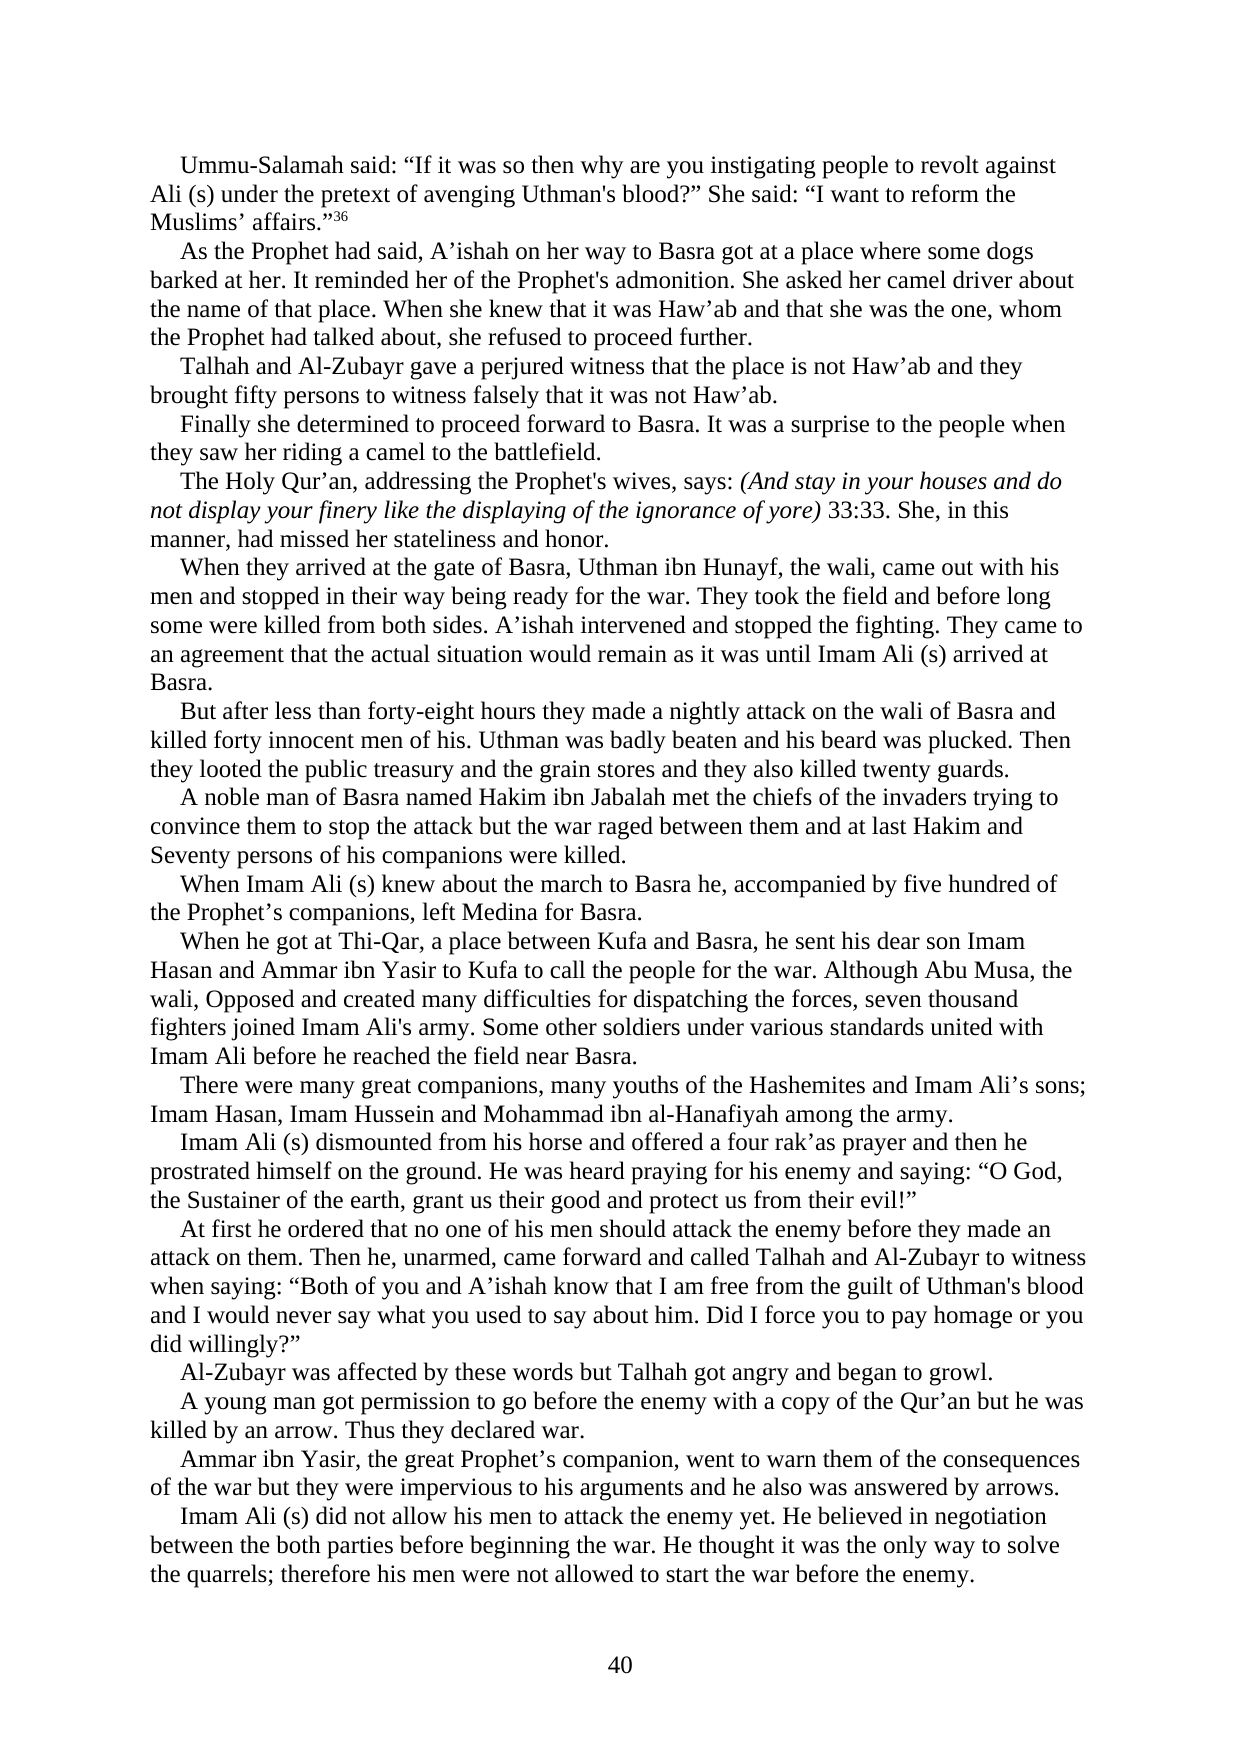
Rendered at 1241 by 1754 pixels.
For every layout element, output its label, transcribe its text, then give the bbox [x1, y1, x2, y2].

text But after less than forty-eight hours they made a nightly attack on the wali of Basra and killed forty innocent men of his. Uthman was badly beaten and his beard was plucked. Then they looted the public treasury and the grain stores and they also killed twenty guards. [150, 696, 1090, 782]
text As the Prophet had said, A’ishah on her way to Basra got at a place where some dogs barked at her. It reminded her of the Prophet's admonition. She asked her camel driver about the name of that place. When she knew that it was Haw’ab and that she was the one, whom the Prophet had talked about, she refused to proceed further. [150, 236, 1090, 351]
text Al-Zubayr was affected by these words but Talhah got angry and began to growl. [150, 1357, 1090, 1386]
text When Imam Ali (s) knew about the march to Basra he, accompanied by five hundred of the Prophet’s companions, left Medina for Basra. [150, 869, 1090, 926]
text Talhah and Al-Zubayr gave a perjured witness that the place is not Haw’ab and they brought fifty persons to witness falsely that it was not Haw’ab. [150, 351, 1090, 409]
text Imam Ali (s) did not allow his men to attack the enemy yet. He believed in negotiation between the both parties before beginning the war. He thought it was the only way to solve the quarrels; therefore his men were not allowed to start the war before the enemy. [150, 1501, 1090, 1587]
text Ummu-Salamah said: “If it was so then why are you instigating people to revolt against Ali (s) under the pretext of avenging Uthman's blood?” She said: “I want to reform the Muslims’ affairs.” [150, 150, 1090, 236]
text A noble man of Basra named Hakim ibn Jabalah met the chiefs of the invaders trying to convince them to stop the attack but the war raged between them and at last Hakim and Seventy persons of his companions were killed. [150, 782, 1090, 869]
text When he got at Thi-Qar, a place between Kufa and Basra, he sent his dear son Imam Hasan and Ammar ibn Yasir to Kufa to call the people for the war. Although Abu Musa, the wali, Opposed and created many difficulties for dispatching the forces, seven thousand fighters joined Imam Ali's army. Some other soldiers under various standards united with Imam Ali before he reached the field near Basra. [150, 926, 1090, 1070]
text Finally she determined to proceed forward to Basra. It was a surprise to the people when they saw her riding a camel to the battlefield. [150, 409, 1090, 466]
text Ammar ibn Yasir, the great Prophet’s companion, went to warn them of the consequences of the war but they were impervious to his arguments and he also was answered by arrows. [150, 1444, 1090, 1501]
text Imam Ali (s) dismounted from his horse and offered a four rak’as prayer and then he prostrated himself on the ground. He was heard praying for his enemy and saying: “O God, the Sustainer of the earth, grant us their good and protect us from their evil!” [150, 1127, 1090, 1214]
text When they arrived at the gate of Basra, Uthman ibn Hunayf, the wali, came out with his men and stopped in their way being ready for the war. They took the field and before long some were killed from both sides. A’ishah intervened and stopped the fighting. They came to an agreement that the actual situation would remain as it was until Imam Ali (s) arrived at Basra. [150, 552, 1090, 696]
text At first he ordered that no one of his men should attack the enemy before they made an attack on them. Then he, unarmed, came forward and called Talhah and Al-Zubayr to witness when saying: “Both of you and A’ishah know that I am free from the guilt of Uthman's blood and I would never say what you used to say about him. Did I force you to pay homage or you did willingly?” [150, 1214, 1090, 1357]
text There were many great companions, many youths of the Hashemites and Imam Ali’s sons; Imam Hasan, Imam Hussein and Mohammad ibn al-Hanafiyah among the army. [150, 1070, 1090, 1127]
text A young man got permission to go before the enemy with a copy of the Qur’an but he was killed by an arrow. Thus they declared war. [150, 1386, 1090, 1444]
text The Holy Qur’an, addressing the Prophet's wives, says: (And stay in your houses and do not display your finery like the displaying of the ignorance of yore) 33:33. She, in this manner, had missed her stateliness and honor. [150, 466, 1090, 552]
